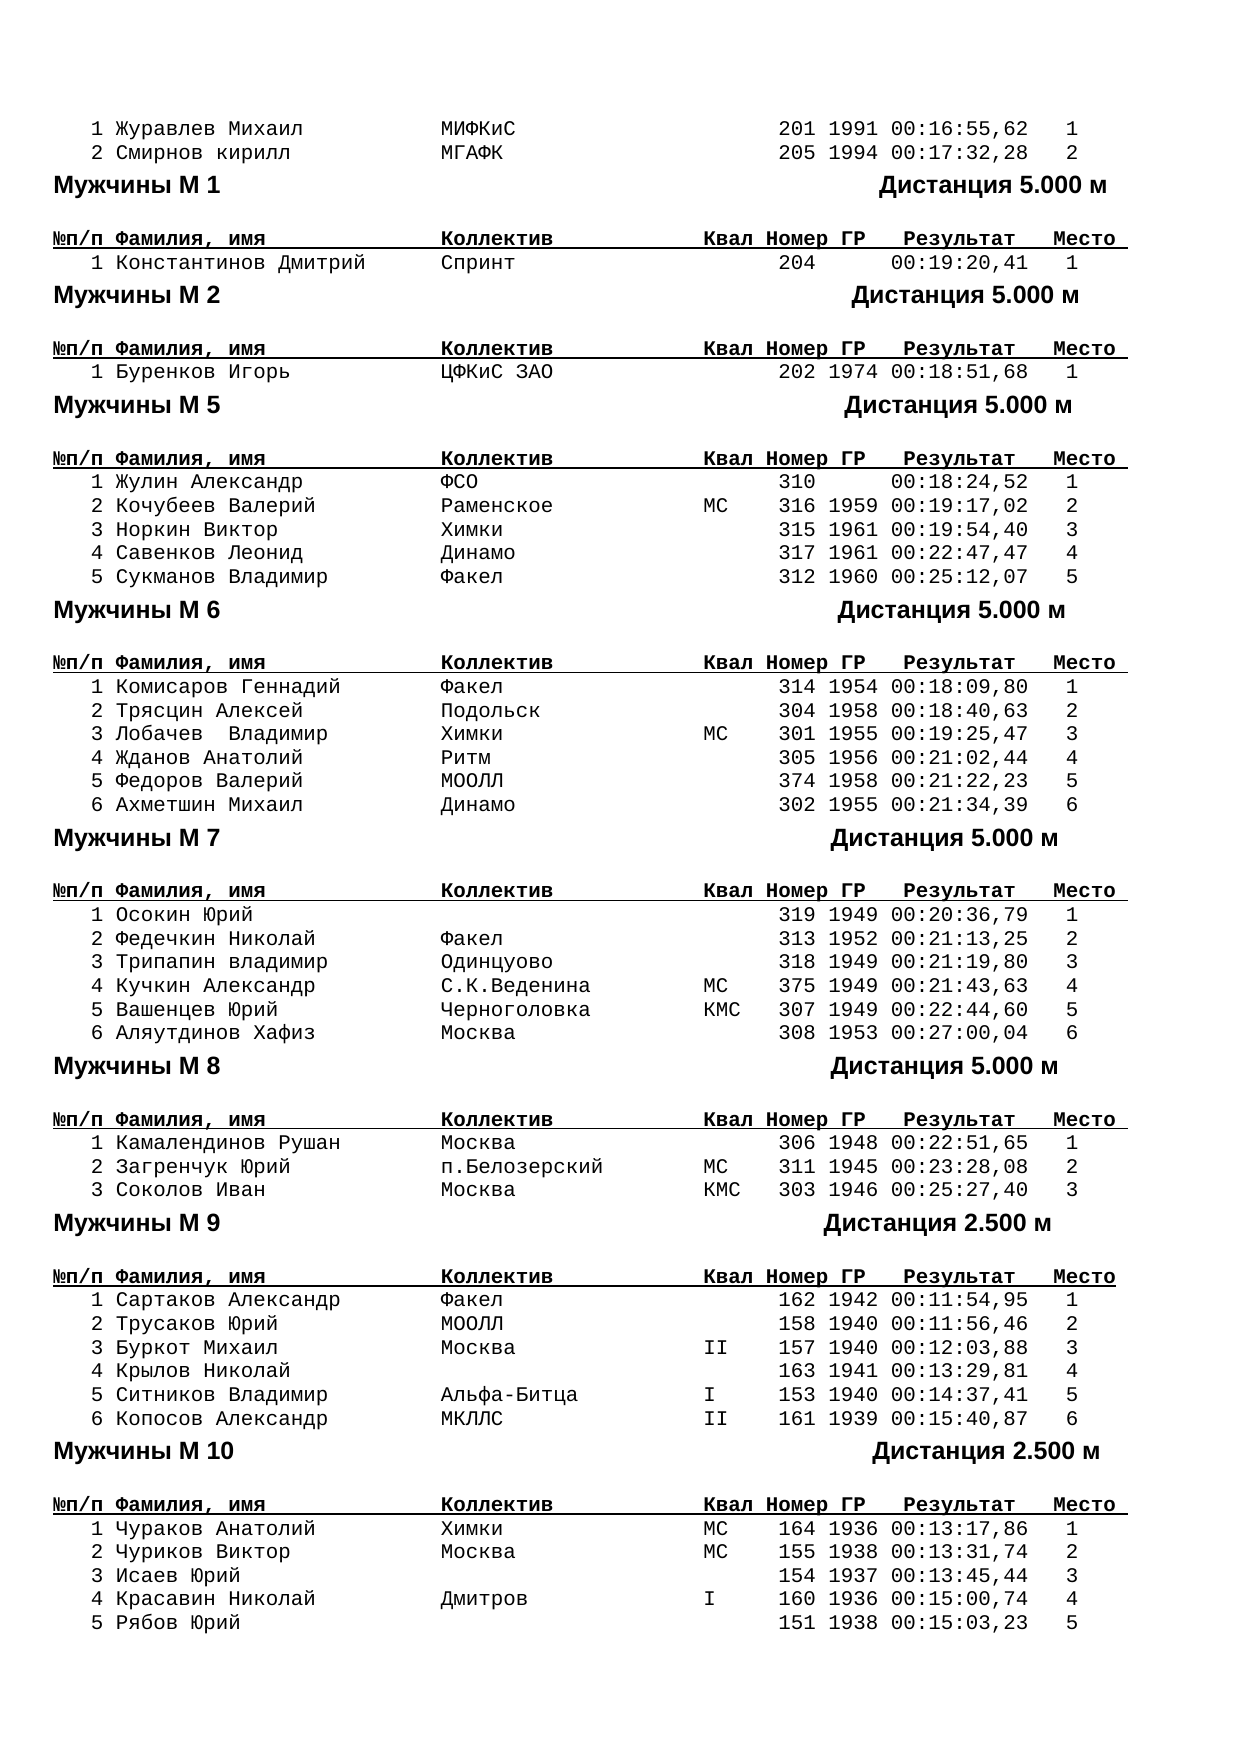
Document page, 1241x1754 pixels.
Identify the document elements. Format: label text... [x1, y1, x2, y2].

text 4 Крылов Николай 163 1941 00:13:29,81 4 [53, 1360, 1187, 1384]
text 1 Чураков Анатолий Химки МС 164 1936 00:13:17,86 1 [53, 1517, 1187, 1541]
text 2 Кочубеев Валерий Раменское МС 316 1959 00:19:17,02 2 [53, 495, 1187, 519]
text 3 Соколов Иван Москва КМС 303 1946 00:25:27,40 3 [53, 1179, 1187, 1203]
text 1 Сартаков Александр Факел 162 1942 00:11:54,95 1 [53, 1289, 1187, 1313]
text 5 Ситников Владимир Альфа-Битца I 153 1940 00:14:37,41 5 [53, 1384, 1187, 1408]
text 3 Лобачев Владимир Химки МС 301 1955 00:19:25,47 3 [53, 723, 1187, 747]
text 4 Савенков Леонид Динамо 317 1961 00:22:47,47 4 [53, 542, 1187, 566]
text 2 Смирнов кирилл МГАФК 205 1994 00:17:32,28 2 [53, 142, 1187, 165]
text 1 Буренков Игорь ЦФКиС ЗАО 202 1974 00:18:51,68 1 [53, 362, 1187, 385]
text 2 Чуриков Виктор Москва МС 155 1938 00:13:31,74 2 [53, 1541, 1187, 1565]
text №п/п Фамилия, имя Коллектив Квал Номер ГР Результат Место [53, 1494, 1187, 1517]
text 1 Камалендинов Рушан Москва 306 1948 00:22:51,65 1 [53, 1132, 1187, 1156]
text №п/п Фамилия, имя Коллектив Квал Номер ГР Результат Место [53, 880, 1187, 904]
text №п/п Фамилия, имя Коллектив Квал Номер ГР Результат Место [53, 652, 1187, 676]
subtitle Мужчины М 7 Дистанция 5.000 м [53, 823, 1187, 852]
text 4 Кучкин Александр С.К.Веденина МС 375 1949 00:21:43,63 4 [53, 975, 1187, 999]
subtitle Мужчины М 10 Дистанция 2.500 м [53, 1436, 1187, 1465]
text 5 Федоров Валерий МООЛЛ 374 1958 00:21:22,23 5 [53, 771, 1187, 794]
text №п/п Фамилия, имя Коллектив Квал Номер ГР Результат Место [53, 1266, 1187, 1289]
subtitle Мужчины М 9 Дистанция 2.500 м [53, 1208, 1187, 1237]
text 3 Трипапин владимир Одинцуово 318 1949 00:21:19,80 3 [53, 951, 1187, 975]
text 2 Трусаков Юрий МООЛЛ 158 1940 00:11:56,46 2 [53, 1313, 1187, 1337]
subtitle Мужчины М 5 Дистанция 5.000 м [53, 390, 1187, 419]
text 2 Федечкин Николай Факел 313 1952 00:21:13,25 2 [53, 928, 1187, 951]
text 1 Жулин Александр ФСО 310 00:18:24,52 1 [53, 471, 1187, 495]
text 4 Жданов Анатолий Ритм 305 1956 00:21:02,44 4 [53, 747, 1187, 771]
subtitle Мужчины М 8 Дистанция 5.000 м [53, 1051, 1187, 1080]
subtitle Мужчины М 1 Дистанция 5.000 м [53, 171, 1187, 199]
text 1 Константинов Дмитрий Спринт 204 00:19:20,41 1 [53, 252, 1187, 275]
text 1 Комисаров Геннадий Факел 314 1954 00:18:09,80 1 [53, 676, 1187, 699]
text 6 Ахметшин Михаил Динамо 302 1955 00:21:34,39 6 [53, 794, 1187, 818]
text 3 Исаев Юрий 154 1937 00:13:45,44 3 [53, 1565, 1187, 1588]
text №п/п Фамилия, имя Коллектив Квал Номер ГР Результат Место [53, 1108, 1187, 1132]
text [53, 228, 1187, 252]
text №п/п Фамилия, имя Коллектив Квал Номер ГР Результат Место [53, 448, 1187, 471]
text 2 Трясцин Алексей Подольск 304 1958 00:18:40,63 2 [53, 699, 1187, 723]
subtitle Мужчины М 2 Дистанция 5.000 м [53, 280, 1187, 309]
subtitle Мужчины М 6 Дистанция 5.000 м [53, 595, 1187, 623]
text №п/п Фамилия, имя Коллектив Квал Номер ГР Результат Место [53, 338, 1187, 362]
text 6 Аляутдинов Хафиз Москва 308 1953 00:27:00,04 6 [53, 1022, 1187, 1046]
text 3 Буркот Михаил Москва II 157 1940 00:12:03,88 3 [53, 1337, 1187, 1360]
text 2 Загренчук Юрий п.Белозерский МС 311 1945 00:23:28,08 2 [53, 1156, 1187, 1179]
text 5 Рябов Юрий 151 1938 00:15:03,23 5 [53, 1612, 1187, 1636]
text 3 Норкин Виктор Химки 315 1961 00:19:54,40 3 [53, 519, 1187, 542]
text 1 Журавлев Михаил МИФКиС 201 1991 00:16:55,62 1 [53, 118, 1187, 142]
text 5 Сукманов Владимир Факел 312 1960 00:25:12,07 5 [53, 566, 1187, 590]
text 5 Вашенцев Юрий Черноголовка КМС 307 1949 00:22:44,60 5 [53, 999, 1187, 1022]
text 4 Красавин Николай Дмитров I 160 1936 00:15:00,74 4 [53, 1588, 1187, 1612]
text 6 Копосов Александр МКЛЛС II 161 1939 00:15:40,87 6 [53, 1408, 1187, 1431]
text 1 Осокин Юрий 319 1949 00:20:36,79 1 [53, 904, 1187, 928]
